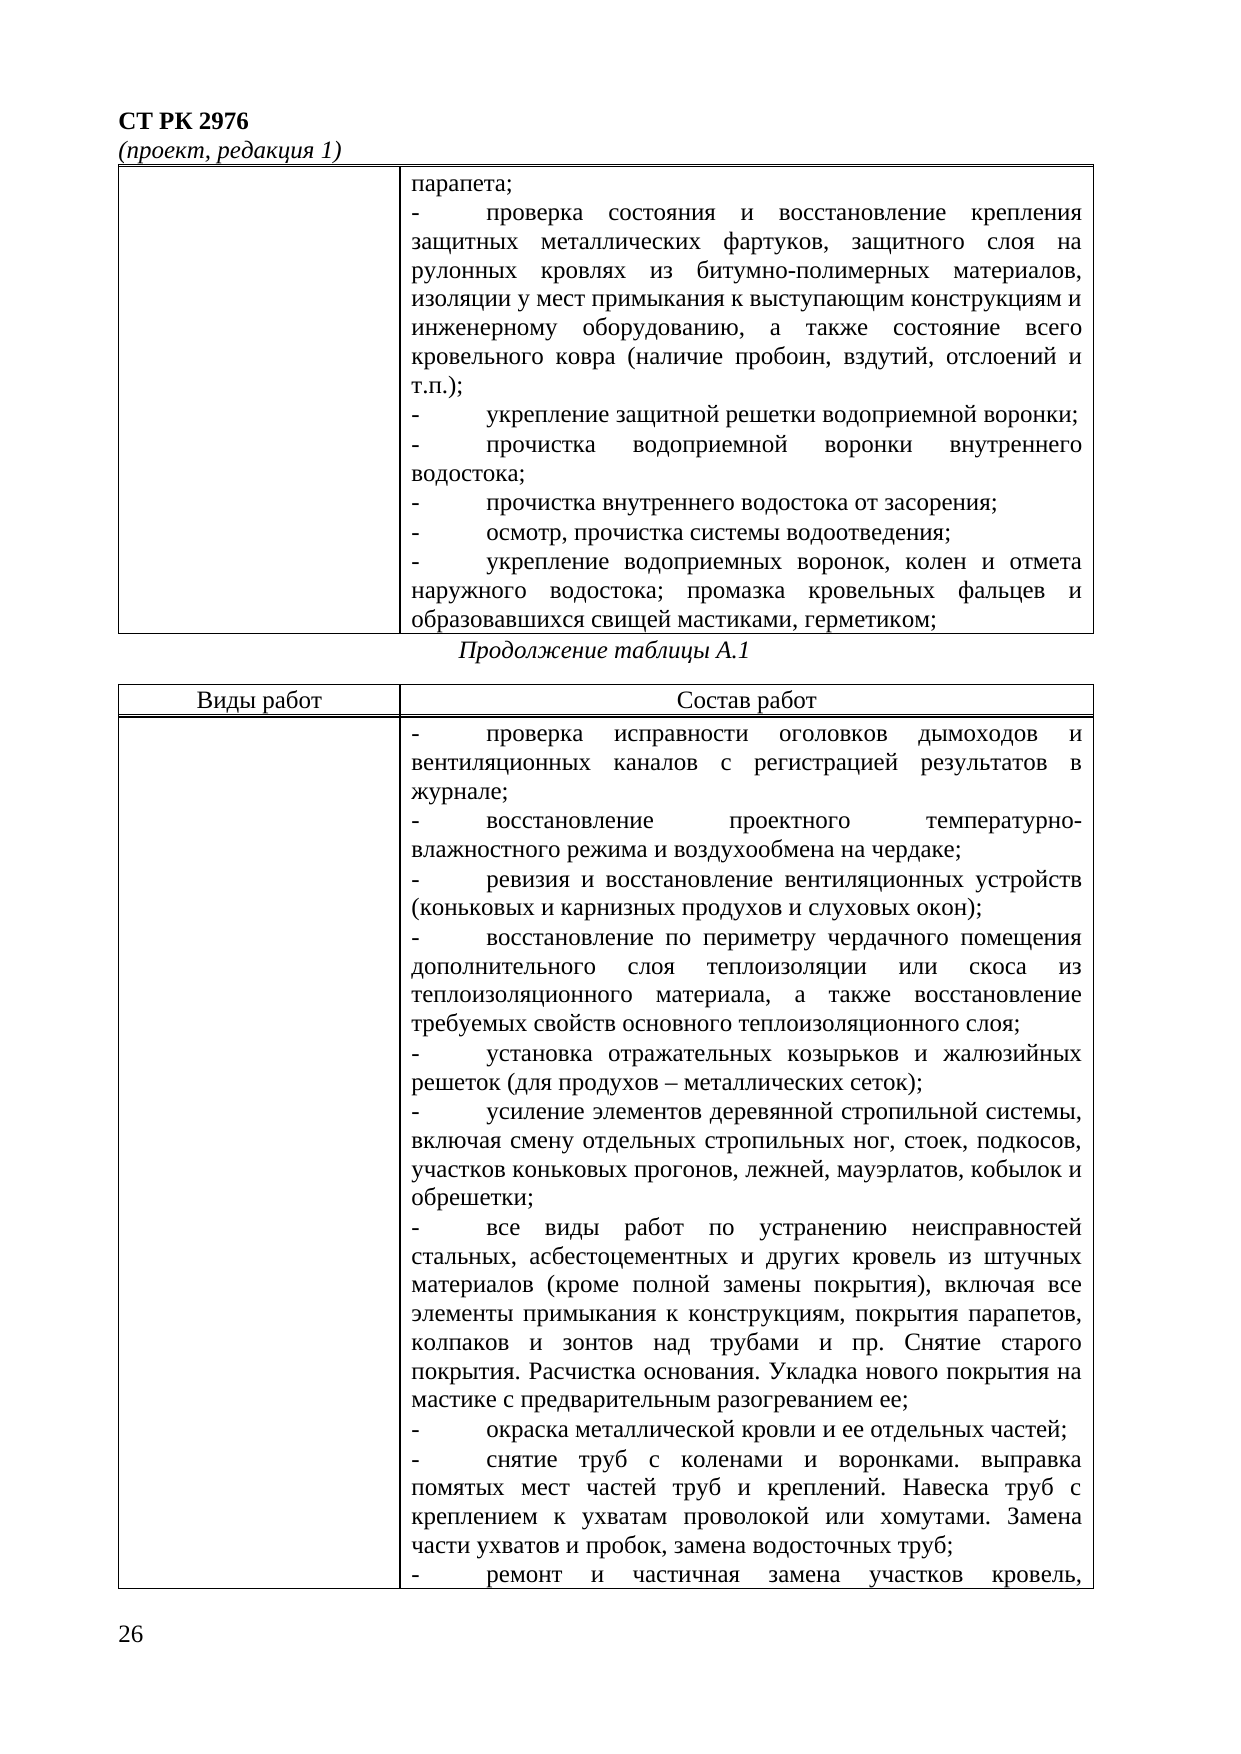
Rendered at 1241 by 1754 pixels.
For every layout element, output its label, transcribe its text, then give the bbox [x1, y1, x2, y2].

table_header Состав работ [401, 685, 1093, 714]
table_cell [401, 167, 1093, 633]
table_cell [119, 718, 399, 1588]
text Продолжение таблицы А.1 [118, 635, 1092, 663]
table_cell [119, 167, 399, 633]
table_header Виды работ [119, 685, 399, 714]
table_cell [401, 718, 1093, 1588]
